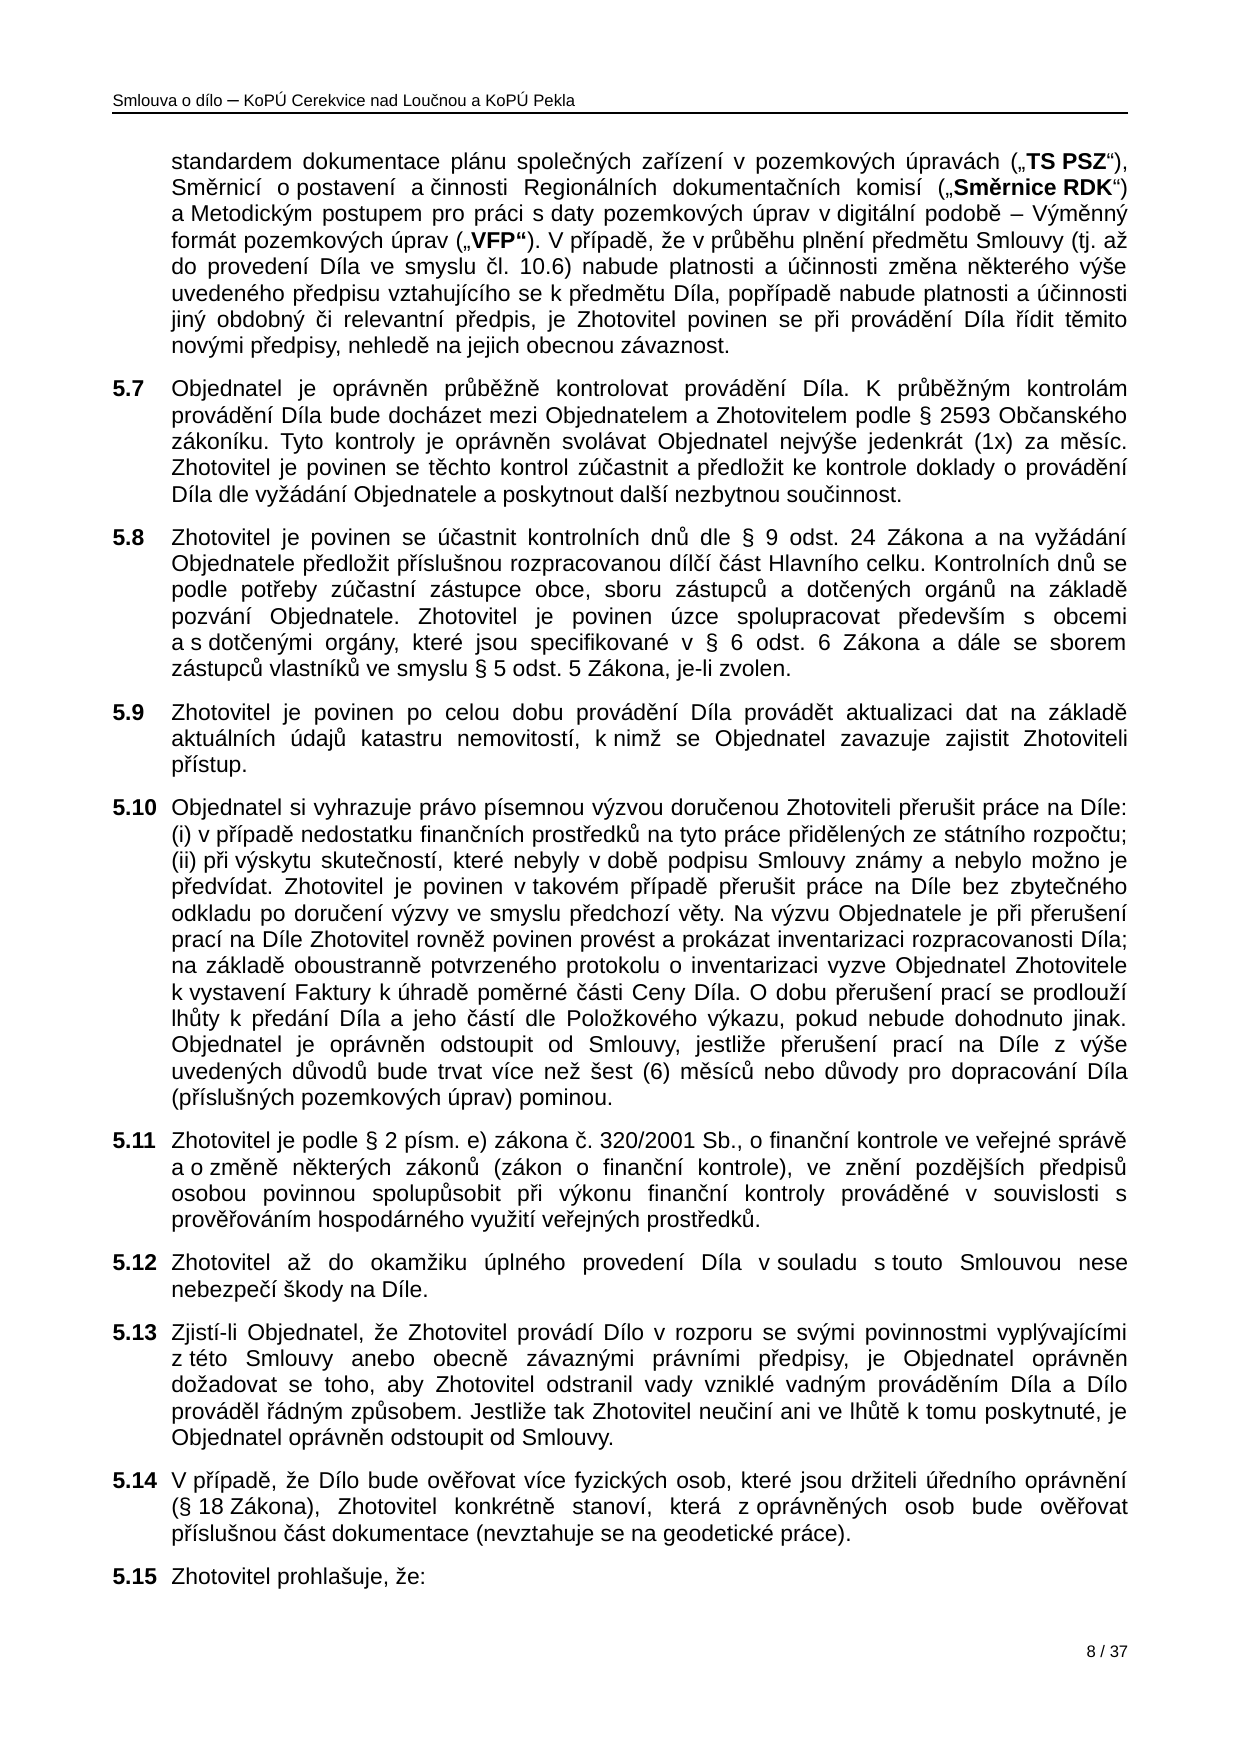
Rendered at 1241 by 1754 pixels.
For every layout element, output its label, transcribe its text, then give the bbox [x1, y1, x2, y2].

text Objednatel je oprávněn průběžně kontrolovat provádění Díla. K průběžným kontrolám provádění Díla bude docházet mezi Objednatelem a Zhotovitelem podle § 2593 Občanského zákoníku. Tyto kontroly je oprávněn svolávat Objednatel nejvýše jedenkrát (1x) za měsíc. Zhotovitel je povinen se těchto kontrol zúčastnit a předložit ke kontrole doklady o provádění Díla dle vyžádání Objednatele a poskytnout další nezbytnou součinnost. [112, 375, 1128, 507]
text Zhotovitel je podle § 2 písm. e) zákona č. 320/2001 Sb., o finanční kontrole ve veřejné správě a o změně některých zákonů (zákon o finanční kontrole), ve znění pozdějších předpisů osobou povinnou spolupůsobit při výkonu finanční kontroly prováděné v souvislosti s prověřováním hospodárného využití veřejných prostředků. [112, 1127, 1128, 1232]
text Zhotovitel je povinen po celou dobu provádění Díla provádět aktualizaci dat na základě aktuálních údajů katastru nemovitostí, k nimž se Objednatel zavazuje zajistit Zhotoviteli přístup. [112, 698, 1128, 777]
text Objednatel si vyhrazuje právo písemnou výzvou doručenou Zhotoviteli přerušit práce na Díle: (i) v případě nedostatku finančních prostředků na tyto práce přidělených ze státního rozpočtu; (ii) při výskytu skutečností, které nebyly v době podpisu Smlouvy známy a nebylo možno je předvídat. Zhotovitel je povinen v takovém případě přerušit práce na Díle bez zbytečného odkladu po doručení výzvy ve smyslu předchozí věty. Na výzvu Objednatele je při přerušení prací na Díle Zhotovitel rovněž povinen provést a prokázat inventarizaci rozpracovanosti Díla; na základě oboustranně potvrzeného protokolu o inventarizaci vyzve Objednatel Zhotovitele k vystavení Faktury k úhradě poměrné části Ceny Díla. O dobu přerušení prací se prodlouží lhůty k předání Díla a jeho částí dle Položkového výkazu, pokud nebude dohodnuto jinak. Objednatel je oprávněn odstoupit od Smlouvy, jestliže přerušení prací na Díle z výše uvedených důvodů bude trvat více než šest (6) měsíců nebo důvody pro dopracování Díla (příslušných pozemkových úprav) pominou. [112, 794, 1128, 1110]
text V případě, že Dílo bude ověřovat více fyzických osob, které jsou držiteli úředního oprávnění (§ 18 Zákona), Zhotovitel konkrétně stanoví, která z oprávněných osob bude ověřovat příslušnou část dokumentace (nevztahuje se na geodetické práce). [112, 1467, 1128, 1546]
text Zjistí-li Objednatel, že Zhotovitel provádí Dílo v rozporu se svými povinnostmi vyplývajícími z této Smlouvy anebo obecně závaznými právními předpisy, je Objednatel oprávněn dožadovat se toho, aby Zhotovitel odstranil vady vzniklé vadným prováděním Díla a Dílo prováděl řádným způsobem. Jestliže tak Zhotovitel neučiní ani ve lhůtě k tomu poskytnuté, je Objednatel oprávněn odstoupit od Smlouvy. [112, 1318, 1128, 1450]
text Zhotovitel až do okamžiku úplného provedení Díla v souladu s touto Smlouvou nese nebezpečí škody na Díle. [112, 1249, 1128, 1302]
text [112, 148, 1128, 358]
text Zhotovitel je povinen se účastnit kontrolních dnů dle § 9 odst. 24 Zákona a na vyžádání Objednatele předložit příslušnou rozpracovanou dílčí část Hlavního celku. Kontrolních dnů se podle potřeby zúčastní zástupce obce, sboru zástupců a dotčených orgánů na základě pozvání Objednatele. Zhotovitel je povinen úzce spolupracovat především s obcemi a s dotčenými orgány, které jsou specifikované v § 6 odst. 6 Zákona a dále se sborem zástupců vlastníků ve smyslu § 5 odst. 5 Zákona, je-li zvolen. [112, 524, 1128, 682]
text Zhotovitel prohlašuje, že: [112, 1563, 1128, 1589]
